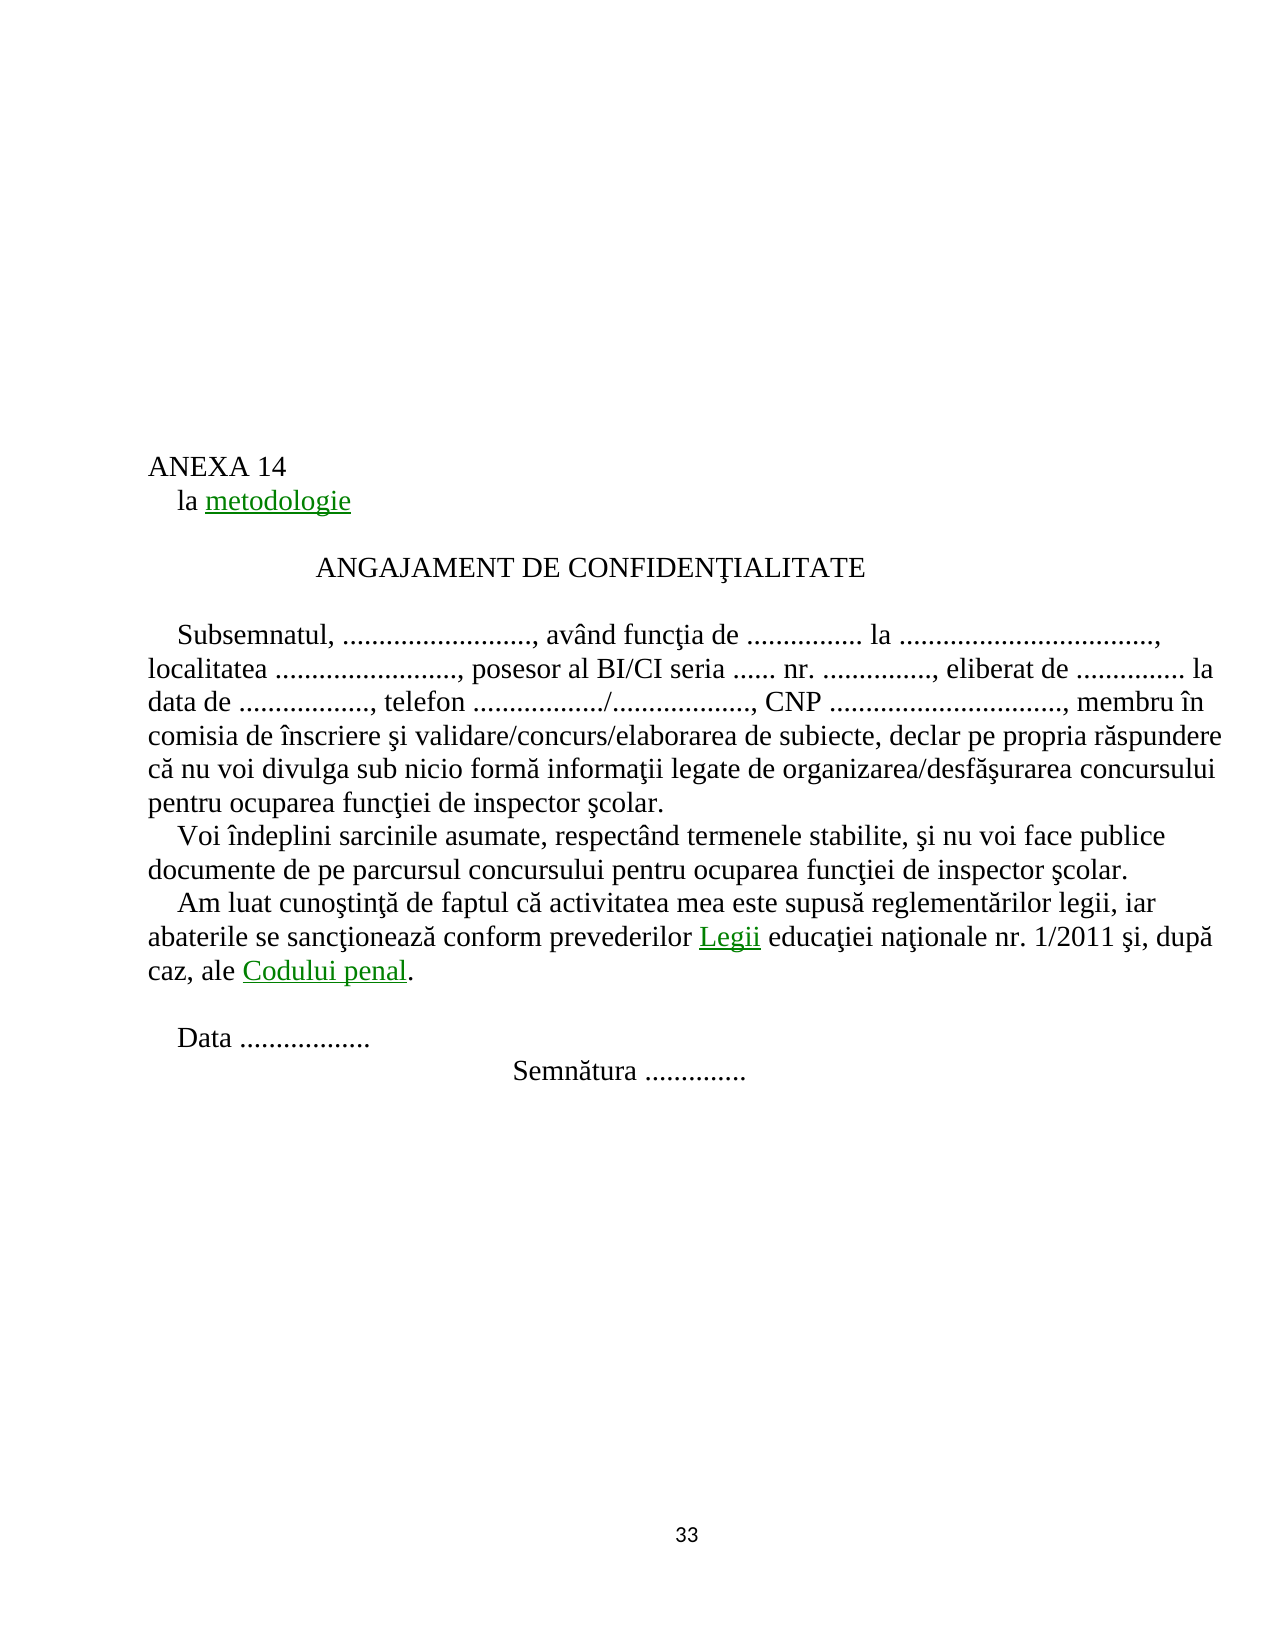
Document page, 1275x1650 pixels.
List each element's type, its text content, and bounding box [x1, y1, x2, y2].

text Am luat cunoştinţă de faptul că activitatea mea este supusă reglementărilor legii, iar abaterile se sancţionează conform prevederilor Legii educaţiei naţionale nr. 1/2011 şi, după caz, ale Codului penal. [148, 886, 1226, 986]
text ANEXA 14 [148, 449, 1226, 483]
text ANGAJAMENT DE CONFIDENŢIALITATE [148, 550, 1226, 584]
text Voi îndeplini sarcinile asumate, respectând termenele stabilite, şi nu voi face publice documente de pe parcursul concursului pentru ocuparea funcţiei de inspector şcolar. [148, 818, 1226, 886]
text la metodologie [148, 483, 1226, 517]
text Data .................. [148, 1020, 1226, 1053]
text Semnătura .............. [148, 1053, 1226, 1087]
text Subsemnatul, .........................., având funcţia de ................ la ..................................., localitatea ........................., posesor al BI/CI seria ...... nr. ..............., eliberat de ............... la data de .................., telefon ................../..................., CNP ................................, membru în comisia de înscriere şi validare/concurs/elaborarea de subiecte, declar pe propria răspundere că nu voi divulga sub nicio formă informaţii legate de organizarea/desfăşurarea concursului pentru ocuparea funcţiei de inspector şcolar. [148, 617, 1226, 818]
